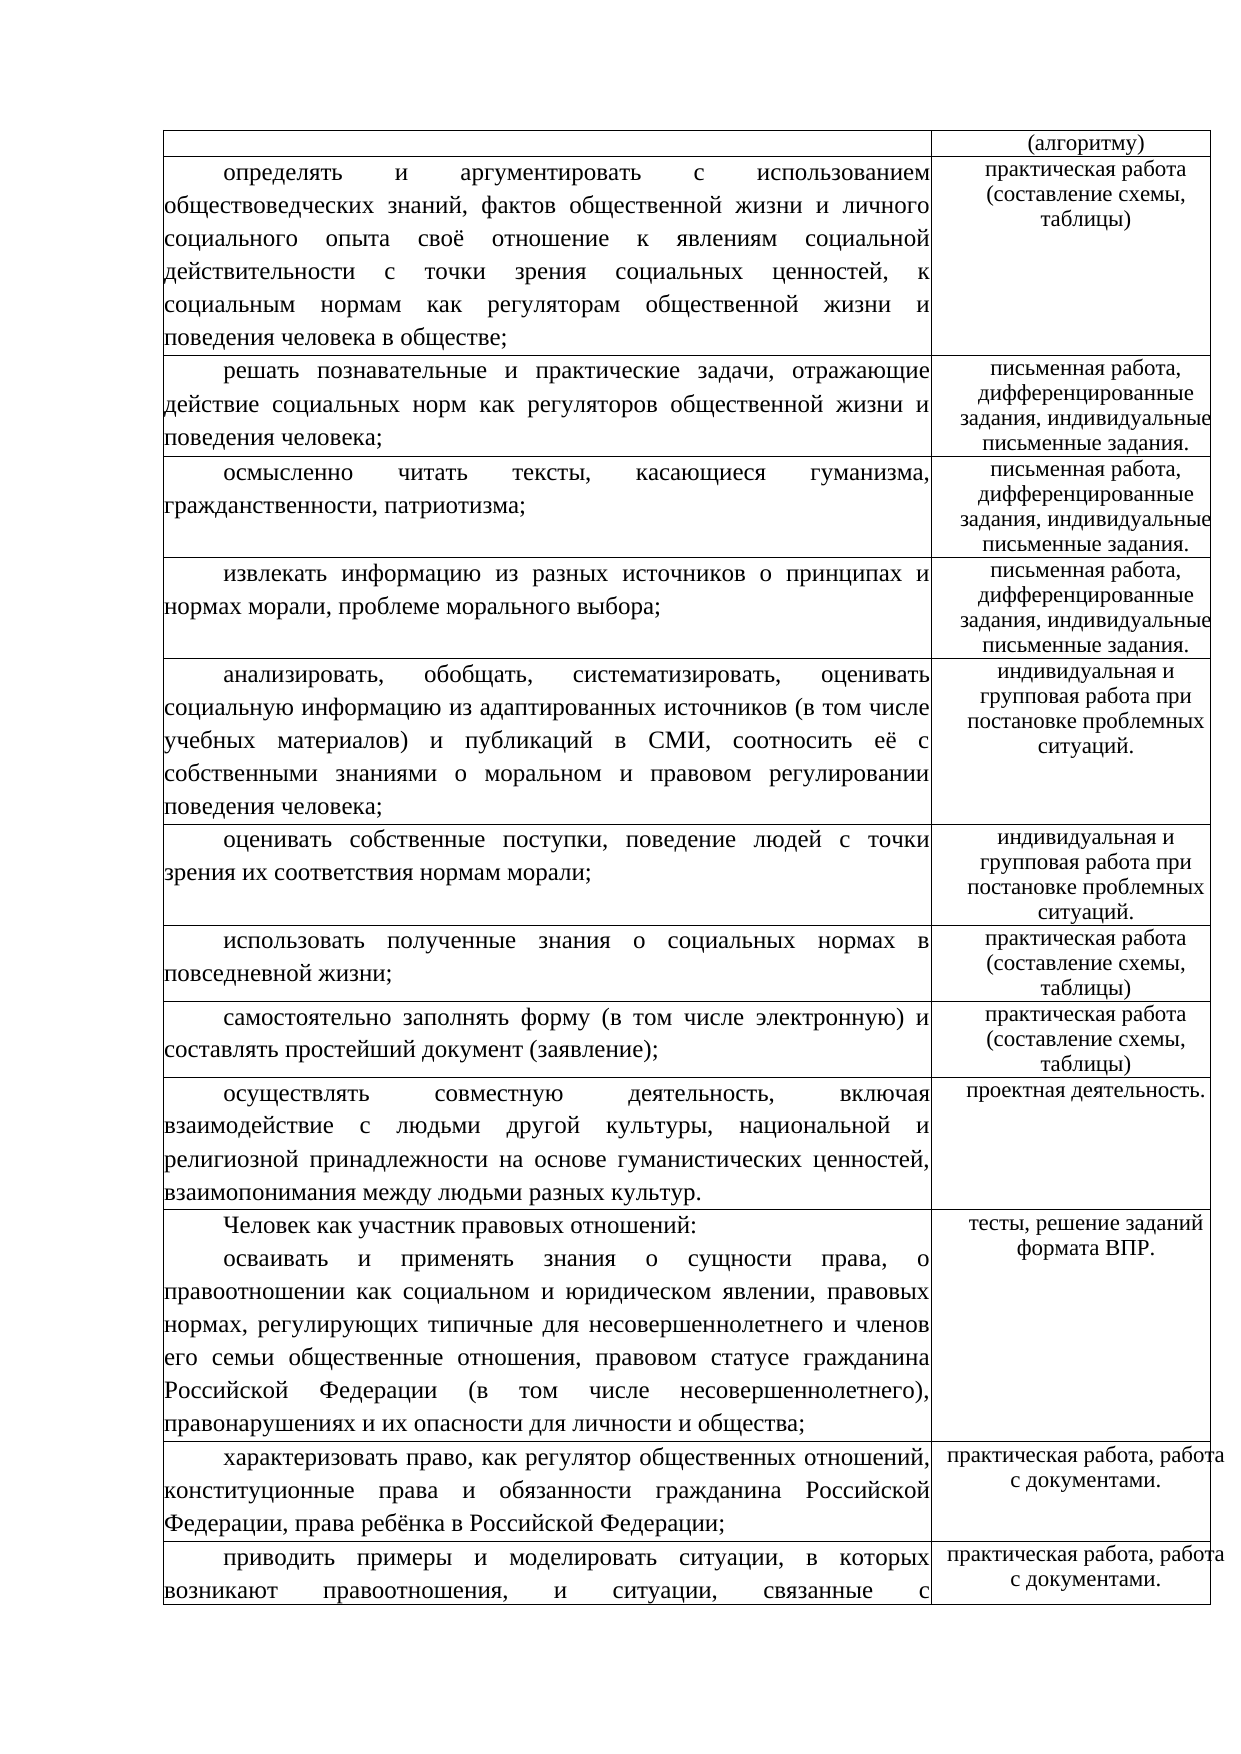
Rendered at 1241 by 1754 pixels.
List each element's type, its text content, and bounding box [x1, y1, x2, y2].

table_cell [932, 1542, 1210, 1603]
table_cell осмысленно читать тексты, касающиеся гуманизма, гражданственности, патриотизма; [164, 457, 931, 557]
table_cell практическая работа (составление схемы, таблицы) [932, 1002, 1210, 1077]
table_cell извлекать информацию из разных источников о принципах и нормах морали, проблеме морального выбора; [164, 558, 931, 658]
table_cell индивидуальная и групповая работа при постановке проблемных ситуаций. [932, 825, 1210, 924]
table_cell самостоятельно заполнять форму (в том числе электронную) и составлять простейший документ (заявление); [164, 1002, 931, 1077]
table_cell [164, 1542, 931, 1603]
table_cell определять и аргументировать с использованием обществоведческих знаний, фактов общественной жизни и личного социального опыта своё отношение к явлениям социальной действительности с точки зрения социальных ценностей, к социальным нормам как регуляторам общественной жизни и поведения человека в обществе; [164, 157, 931, 354]
table_cell оценивать собственные поступки, поведение людей с точки зрения их соответствия нормам морали; [164, 825, 931, 924]
table_cell практическая работа (составление схемы, таблицы) [932, 926, 1210, 1001]
table_cell осуществлять совместную деятельность, включая взаимодействие с людьми другой культуры, национальной и религиозной принадлежности на основе гуманистических ценностей, взаимопонимания между людьми разных культур. [164, 1078, 931, 1209]
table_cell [932, 131, 1210, 156]
table_cell письменная работа, дифференцированные задания, индивидуальные письменные задания. [932, 356, 1210, 456]
table_cell решать познавательные и практические задачи, отражающие действие социальных норм как регуляторов общественной жизни и поведения человека; [164, 356, 931, 456]
table_cell анализировать, обобщать, систематизировать, оценивать социальную информацию из адаптированных источников (в том числе учебных материалов) и публикаций в СМИ, соотносить её с собственными знаниями о моральном и правовом регулировании поведения человека; [164, 659, 931, 823]
table_cell Человек как участник правовых отношений: осваивать и применять знания о сущности права, о правоотношении как социальном и юридическом явлении, правовых нормах, регулирующих типичные для несовершеннолетнего и членов его семьи общественные отношения, правовом статусе гражданина Российской Федерации (в том числе несовершеннолетнего), правонарушениях и их опасности для личности и общества; [164, 1210, 931, 1441]
table_cell тесты, решение заданий формата ВПР. [932, 1210, 1210, 1441]
table_cell практическая работа (составление схемы, таблицы) [932, 157, 1210, 354]
table_cell письменная работа, дифференцированные задания, индивидуальные письменные задания. [932, 558, 1210, 658]
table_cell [164, 131, 931, 156]
table_cell использовать полученные знания о социальных нормах в повседневной жизни; [164, 926, 931, 1001]
table_cell проектная деятельность. [932, 1078, 1210, 1209]
table_cell характеризовать право, как регулятор общественных отношений, конституционные права и обязанности гражданина Российской Федерации, права ребёнка в Российской Федерации; [164, 1442, 931, 1541]
table_cell индивидуальная и групповая работа при постановке проблемных ситуаций. [932, 659, 1210, 823]
table_cell практическая работа, работа с документами. [932, 1442, 1210, 1541]
table_cell письменная работа, дифференцированные задания, индивидуальные письменные задания. [932, 457, 1210, 557]
